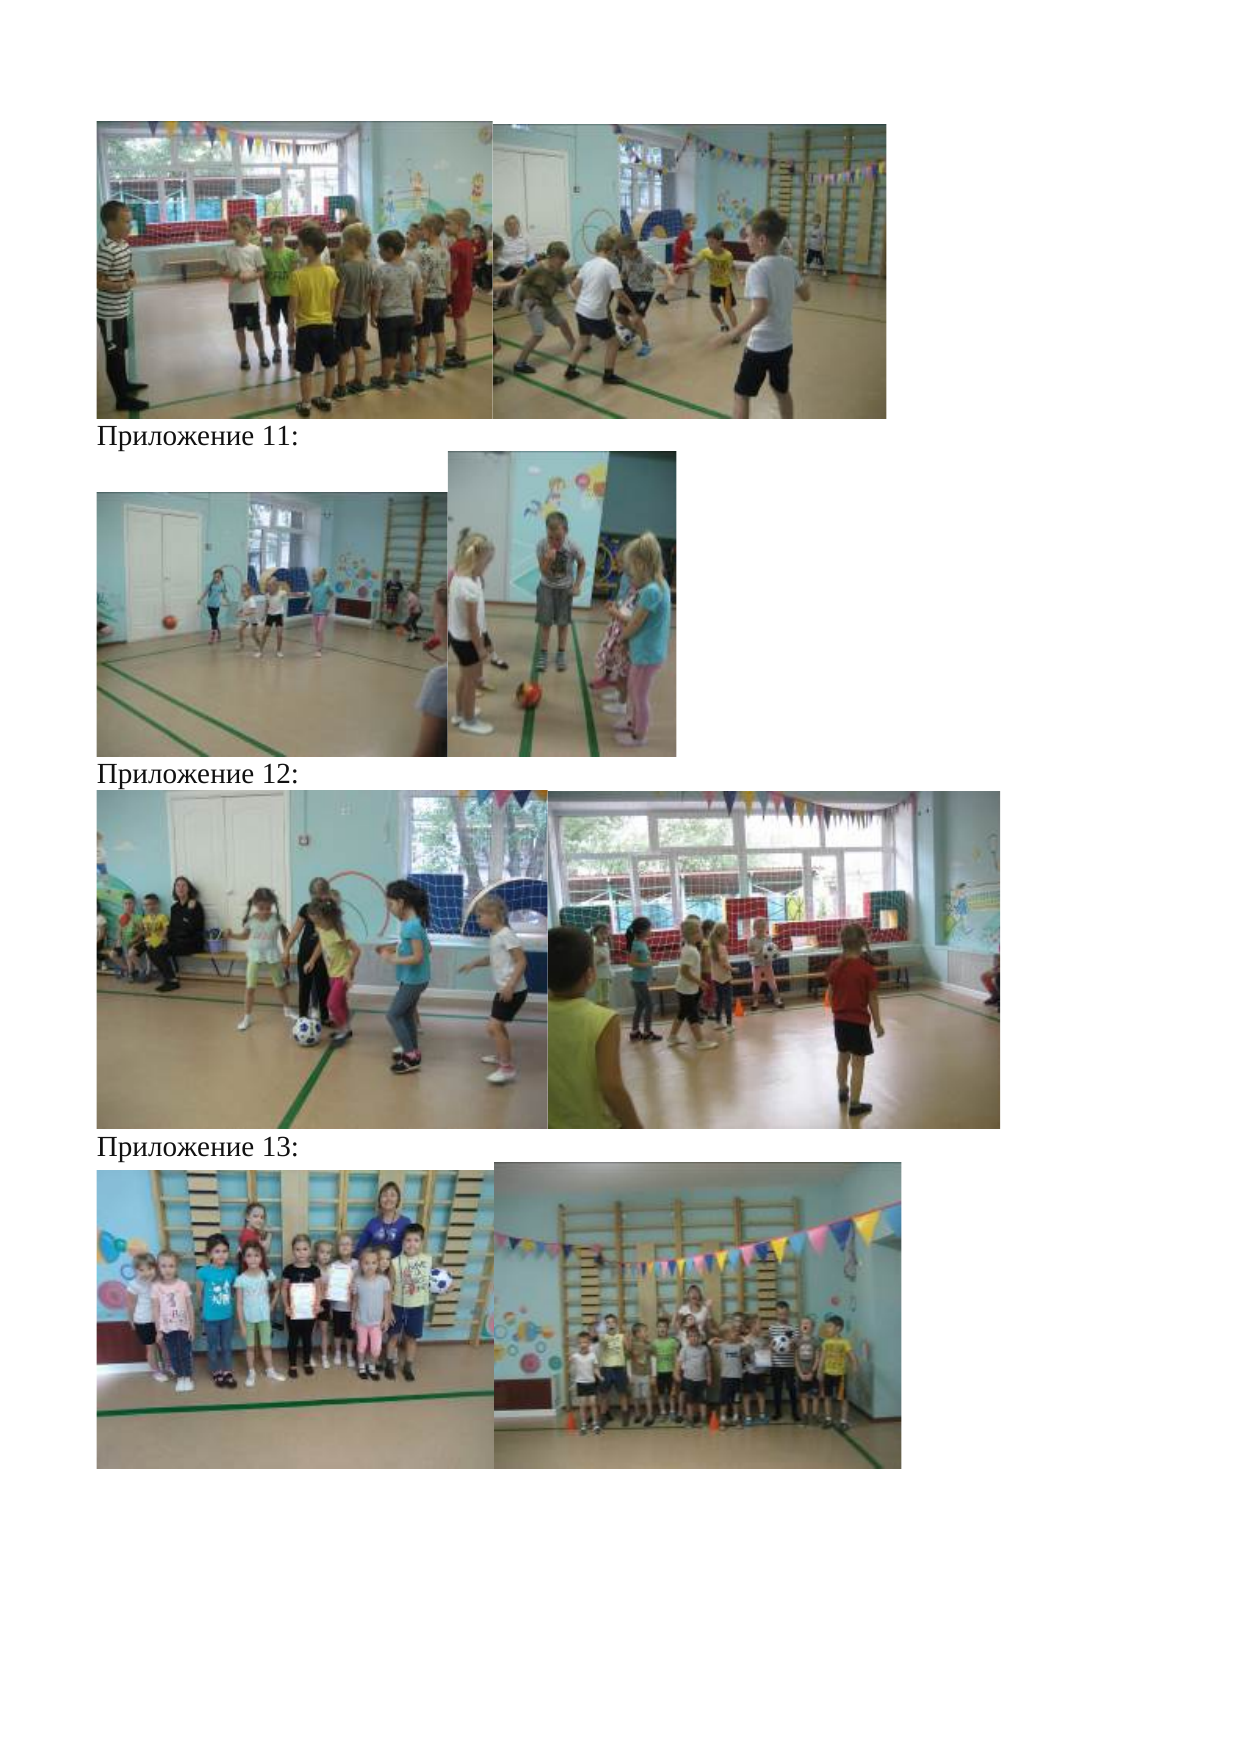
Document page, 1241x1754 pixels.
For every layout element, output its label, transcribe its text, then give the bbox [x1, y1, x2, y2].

text Приложение 11: [97, 418, 1181, 452]
text Приложение 13: [97, 1129, 1181, 1162]
text Приложение 12: [97, 757, 1181, 790]
picture [96, 121, 887, 419]
picture [96, 1162, 902, 1469]
picture [96, 451, 677, 757]
picture [96, 790, 1001, 1129]
